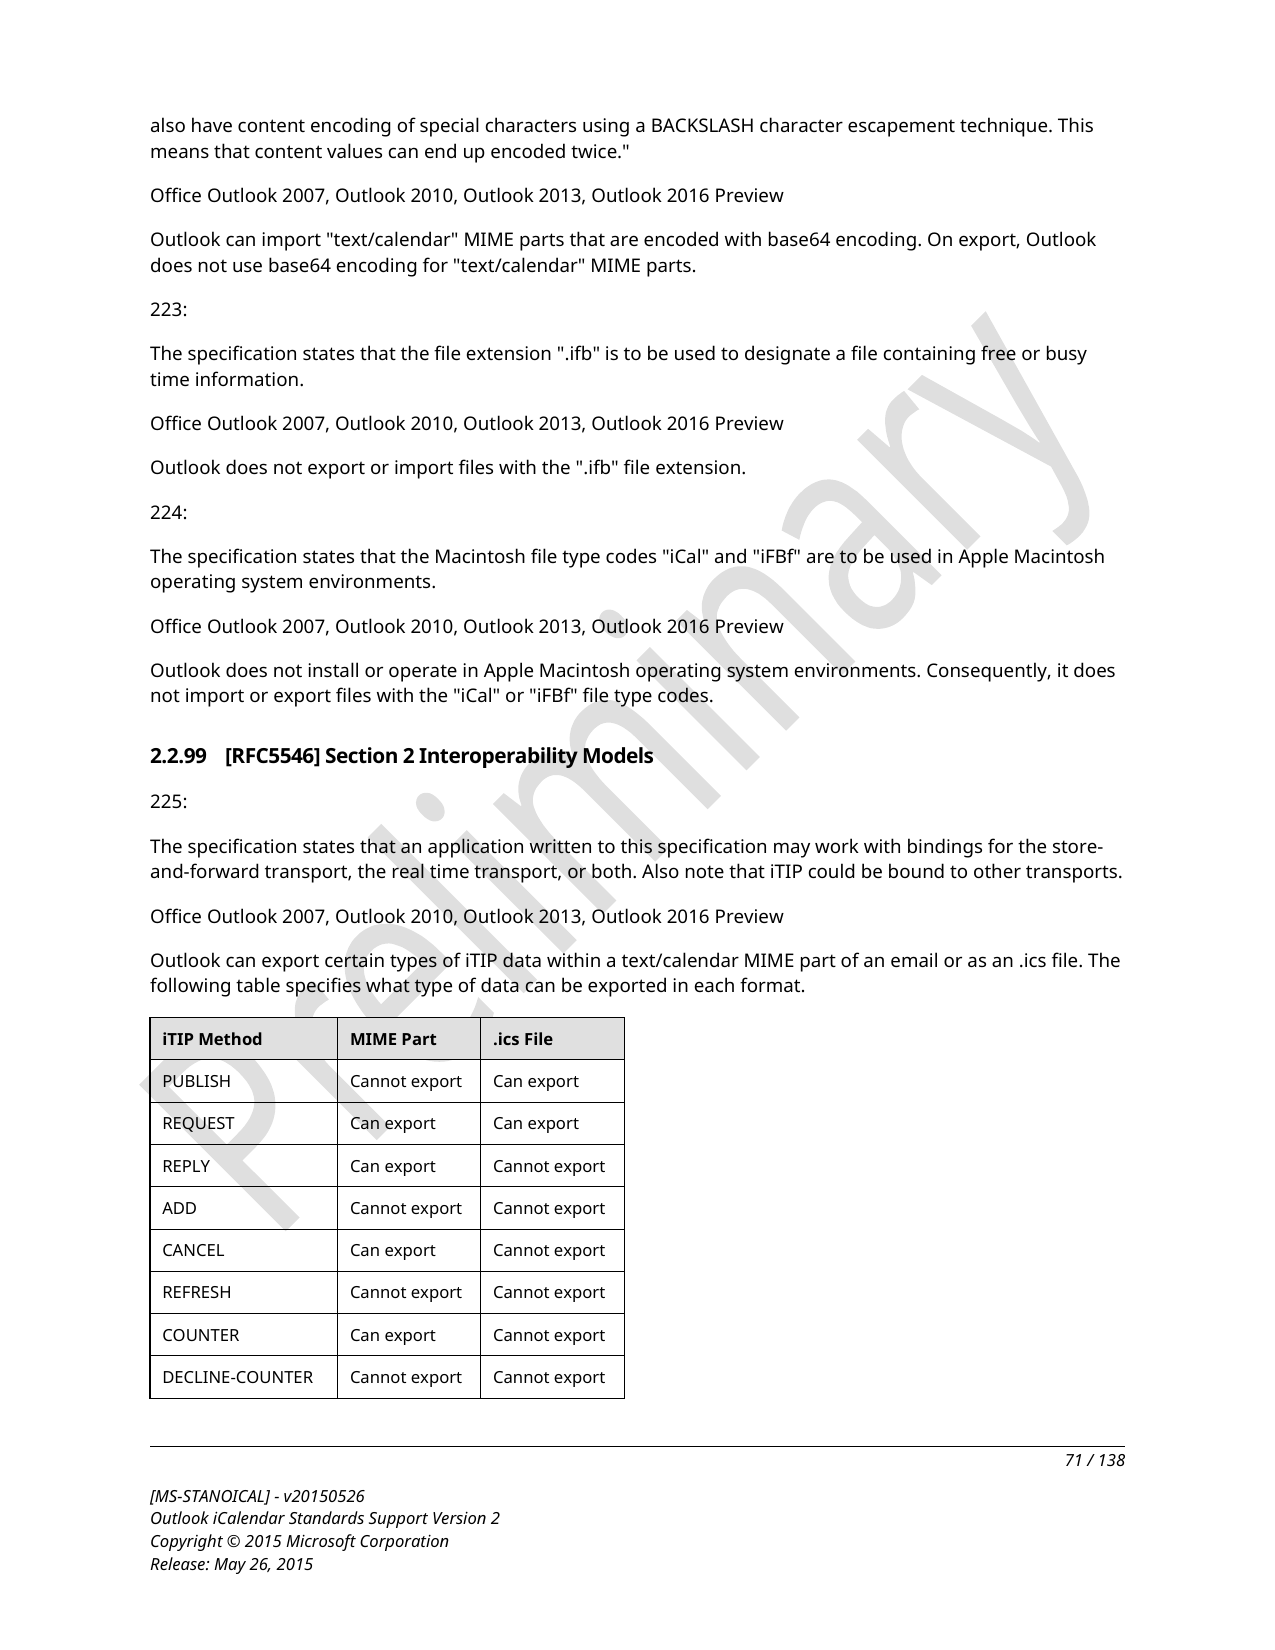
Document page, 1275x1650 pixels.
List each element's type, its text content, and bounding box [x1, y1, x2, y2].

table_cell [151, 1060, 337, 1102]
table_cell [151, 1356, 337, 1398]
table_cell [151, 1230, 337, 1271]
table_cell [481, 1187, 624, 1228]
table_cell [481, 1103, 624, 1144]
text V0223: [150, 296, 1125, 322]
text Outlook does not export or import files with the ".ifb" file extension. [150, 455, 1125, 480]
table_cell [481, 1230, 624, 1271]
text The specification states that an application written to this specification may work with bindings for the store-and-forward transport, the real time transport, or both. Also note that iTIP could be bound to other transports. [150, 833, 1125, 884]
text Office Outlook 2007, Outlook 2010, Outlook 2013, Outlook 2016 Preview [150, 613, 1125, 638]
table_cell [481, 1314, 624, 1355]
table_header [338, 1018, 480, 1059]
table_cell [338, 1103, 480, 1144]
subtitle [RFC5546] Section 2 Interoperability Models [150, 742, 1125, 770]
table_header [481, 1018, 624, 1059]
text V0224: [150, 499, 1125, 524]
text Office Outlook 2007, Outlook 2010, Outlook 2013, Outlook 2016 Preview [150, 182, 1125, 208]
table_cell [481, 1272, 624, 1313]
text The specification states that the Macintosh file type codes "iCal" and "iFBf" are to be used in Apple Macintosh operating system environments. [150, 543, 1125, 594]
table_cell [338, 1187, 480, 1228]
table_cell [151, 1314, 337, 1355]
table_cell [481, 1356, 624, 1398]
text Office Outlook 2007, Outlook 2010, Outlook 2013, Outlook 2016 Preview [150, 410, 1125, 436]
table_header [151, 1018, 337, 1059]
text The specification states that the file extension ".ifb" is to be used to designate a file containing free or busy time information. [150, 341, 1125, 392]
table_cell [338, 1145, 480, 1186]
text Outlook can import "text/calendar" MIME parts that are encoded with base64 encoding. On export, Outlook does not use base64 encoding for "text/calendar" MIME parts. [150, 227, 1125, 278]
text Outlook can export certain types of iTIP data within a text/calendar MIME part of an email or as an .ics file. The following table specifies what type of data can be exported in each format. [150, 947, 1125, 998]
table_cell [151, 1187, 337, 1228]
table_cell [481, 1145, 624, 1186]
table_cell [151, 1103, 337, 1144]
text Outlook does not install or operate in Apple Macintosh operating system environments. Consequently, it does not import or export files with the "iCal" or "iFBf" file type codes. [150, 657, 1125, 708]
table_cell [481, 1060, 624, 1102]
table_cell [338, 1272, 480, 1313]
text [150, 112, 1125, 163]
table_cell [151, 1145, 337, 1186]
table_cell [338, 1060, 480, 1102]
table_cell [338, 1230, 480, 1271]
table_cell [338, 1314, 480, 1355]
text Office Outlook 2007, Outlook 2010, Outlook 2013, Outlook 2016 Preview [150, 903, 1125, 928]
text V0225: [150, 789, 1125, 814]
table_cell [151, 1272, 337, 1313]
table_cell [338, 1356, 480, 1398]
